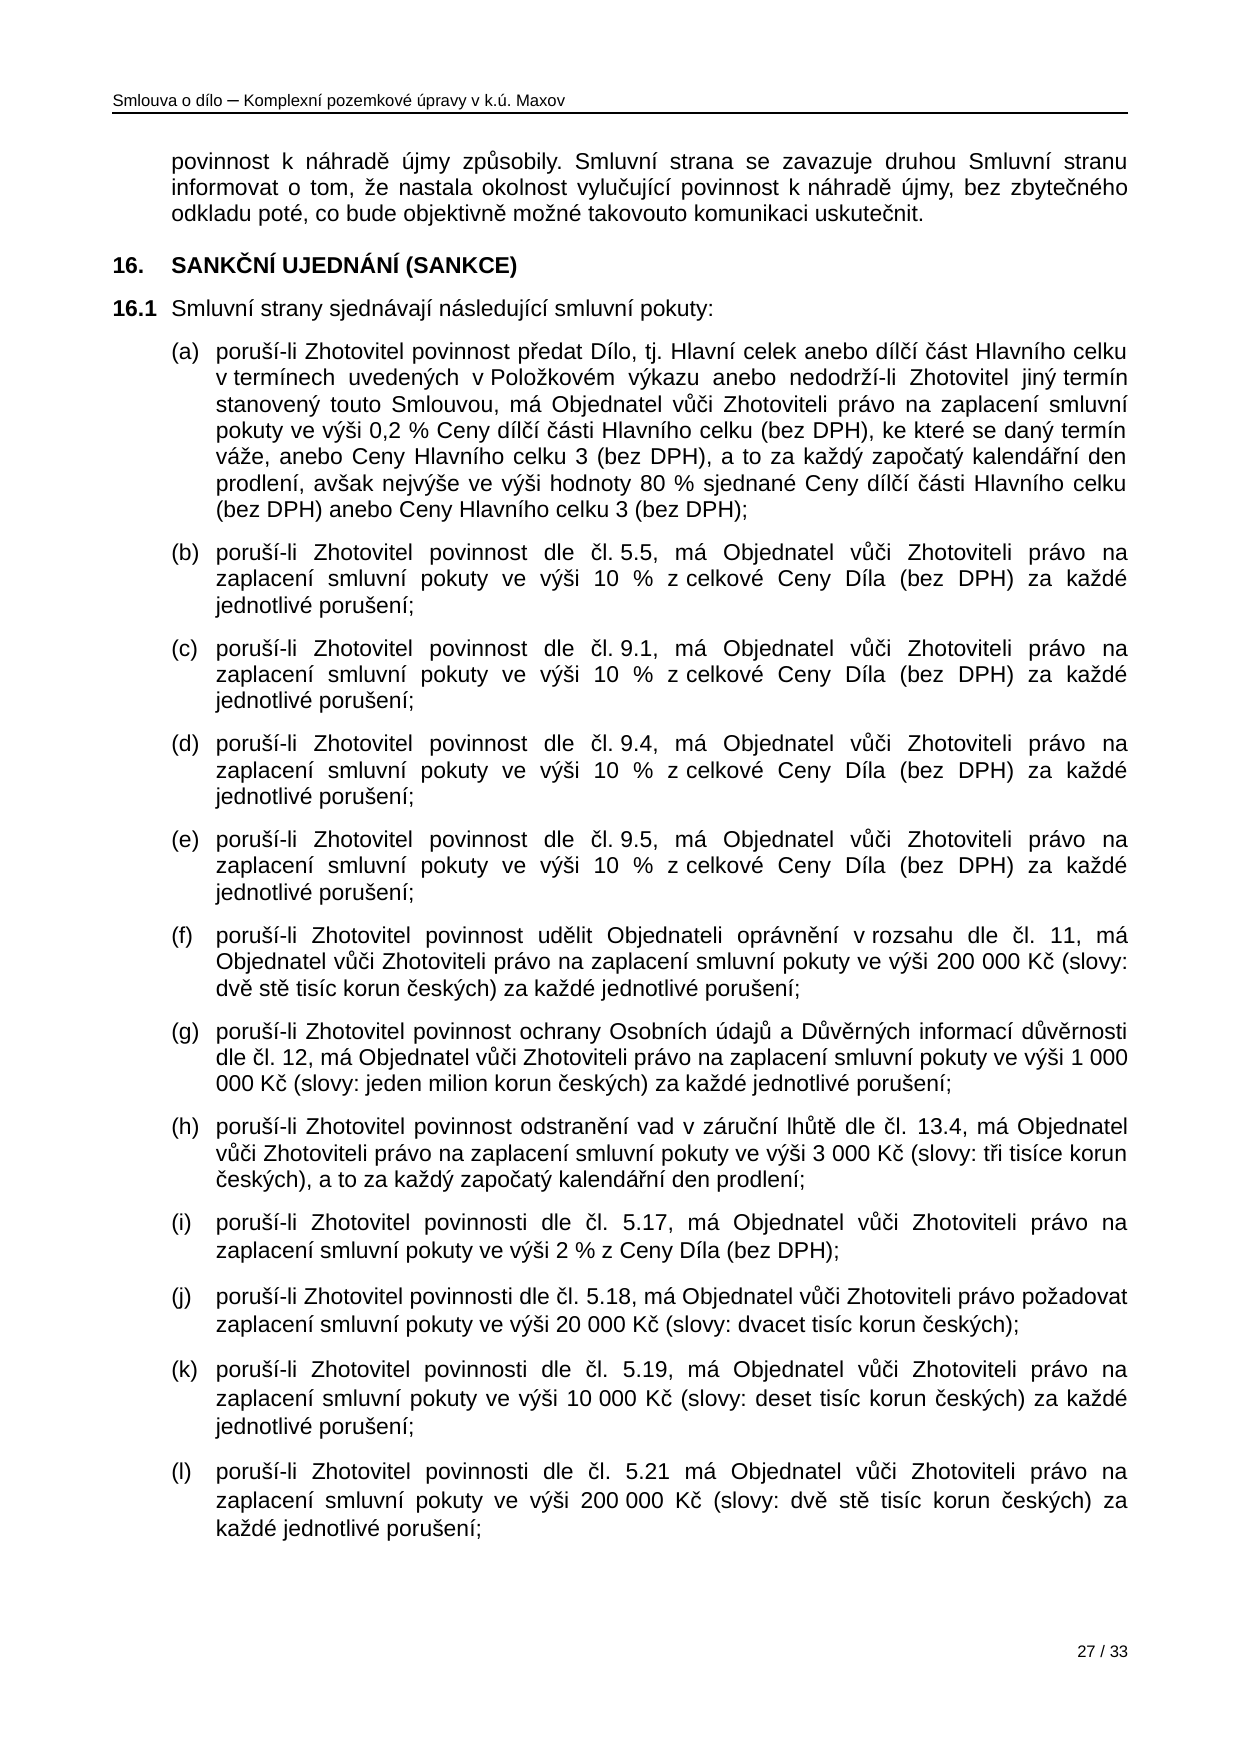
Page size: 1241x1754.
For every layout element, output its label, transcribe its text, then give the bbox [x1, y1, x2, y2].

text poruší-li Zhotovitel povinnosti dle čl. 5.21 má Objednatel vůči Zhotoviteli právo na zaplacení smluvní pokuty ve výši 200 000 Kč (slovy: dvě stě tisíc korun českých) za každé jednotlivé porušení; [171, 1458, 1128, 1541]
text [112, 148, 1128, 227]
text poruší-li Zhotovitel povinnosti dle čl. 5.18, má Objednatel vůči Zhotoviteli právo požadovat zaplacení smluvní pokuty ve výši 20 000 Kč (slovy: dvacet tisíc korun českých); [171, 1283, 1128, 1337]
list poruší-li Zhotovitel povinnost dle čl. 9.5, má Objednatel vůči Zhotoviteli právo na zaplacení smluvní pokuty ve výši 10 % z celkové Ceny Díla (bez DPH) za každé jednotlivé porušení; [171, 826, 1128, 905]
text Sankční ujednání (SANKCE) [112, 252, 1128, 278]
text Smluvní strany sjednávají následující smluvní pokuty: [112, 295, 1128, 321]
text poruší-li Zhotovitel povinnost ochrany Osobních údajů a Důvěrných informací důvěrnosti dle čl. 12, má Objednatel vůči Zhotoviteli právo na zaplacení smluvní pokuty ve výši 1 000 000 Kč (slovy: jeden milion korun českých) za každé jednotlivé porušení; [171, 1018, 1128, 1097]
text poruší-li Zhotovitel povinnosti dle čl. 5.17, má Objednatel vůči Zhotoviteli právo na zaplacení smluvní pokuty ve výši 2 % z Ceny Díla (bez DPH); [171, 1209, 1128, 1264]
list poruší-li Zhotovitel povinnost dle čl. 5.5, má Objednatel vůči Zhotoviteli právo na zaplacení smluvní pokuty ve výši 10 % z celkové Ceny Díla (bez DPH) za každé jednotlivé porušení; [171, 539, 1128, 618]
list poruší-li Zhotovitel povinnost dle čl. 9.1, má Objednatel vůči Zhotoviteli právo na zaplacení smluvní pokuty ve výši 10 % z celkové Ceny Díla (bez DPH) za každé jednotlivé porušení; [171, 635, 1128, 714]
text poruší-li Zhotovitel povinnosti dle čl. 5.19, má Objednatel vůči Zhotoviteli právo na zaplacení smluvní pokuty ve výši 10 000 Kč (slovy: deset tisíc korun českých) za každé jednotlivé porušení; [171, 1356, 1128, 1439]
list poruší-li Zhotovitel povinnost předat Dílo, tj. Hlavní celek anebo dílčí část Hlavního celku v termínech uvedených v Položkovém výkazu anebo nedodrží-li Zhotovitel jiný termín stanovený touto Smlouvou, má Objednatel vůči Zhotoviteli právo na zaplacení smluvní pokuty ve výši 0,2 % Ceny dílčí části Hlavního celku (bez DPH), ke které se daný termín váže, anebo Ceny Hlavního celku 3 (bez DPH), a to za každý započatý kalendářní den prodlení, avšak nejvýše ve výši hodnoty 80 % sjednané Ceny dílčí části Hlavního celku (bez DPH) anebo Ceny Hlavního celku 3 (bez DPH); [171, 338, 1128, 522]
text poruší-li Zhotovitel povinnost udělit Objednateli oprávnění v rozsahu dle čl. 11, má Objednatel vůči Zhotoviteli právo na zaplacení smluvní pokuty ve výši 200 000 Kč (slovy: dvě stě tisíc korun českých) za každé jednotlivé porušení; [171, 922, 1128, 1001]
list poruší-li Zhotovitel povinnost dle čl. 9.4, má Objednatel vůči Zhotoviteli právo na zaplacení smluvní pokuty ve výši 10 % z celkové Ceny Díla (bez DPH) za každé jednotlivé porušení; [171, 730, 1128, 809]
text poruší-li Zhotovitel povinnost odstranění vad v záruční lhůtě dle čl. 13.4, má Objednatel vůči Zhotoviteli právo na zaplacení smluvní pokuty ve výši 3 000 Kč (slovy: tři tisíce korun českých), a to za každý započatý kalendářní den prodlení; [171, 1113, 1128, 1192]
